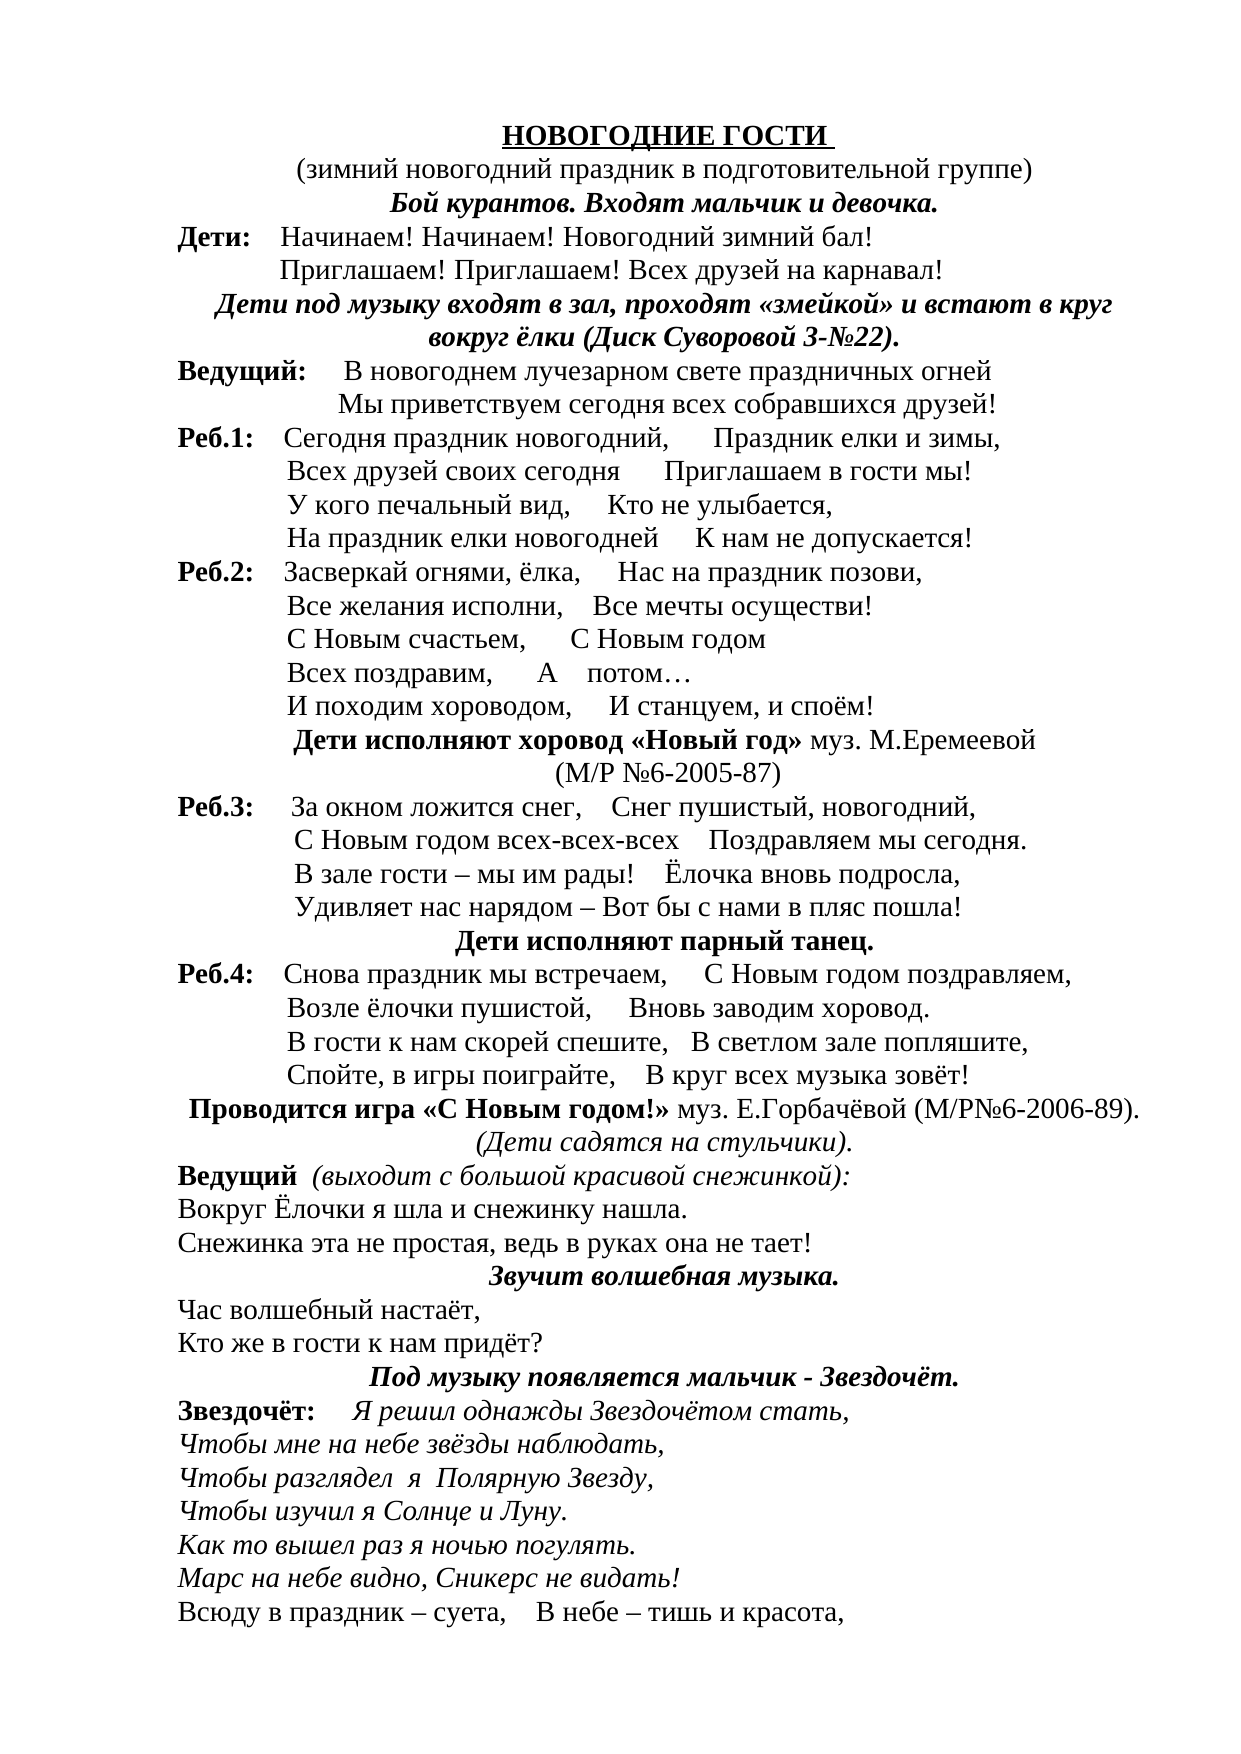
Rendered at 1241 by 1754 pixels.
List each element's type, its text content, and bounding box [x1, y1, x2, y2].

text Всех поздравим, А потом… [177, 655, 1152, 688]
text Чтобы мне на небе звёзды наблюдать, [177, 1426, 1152, 1460]
text В зале гости – мы им рады! Ёлочка вновь подросла, [177, 856, 1152, 889]
text НОВОГОДНИЕ ГОСТИ [177, 118, 1152, 152]
text Под музыку появляется мальчик - Звездочёт. [177, 1359, 1152, 1393]
text Всюду в праздник – суета, В небе – тишь и красота, [177, 1594, 1152, 1627]
text Приглашаем! Приглашаем! Всех друзей на карнавал! [177, 252, 1152, 286]
text Дети под музыку входят в зал, проходят «змейкой» и встают в круг вокруг ёлки (Диск Суворовой 3-№22). [177, 286, 1152, 353]
text Ведущий: В новогоднем лучезарном свете праздничных огней [177, 353, 1152, 386]
text Дети исполняют парный танец. [177, 923, 1152, 957]
text Звучит волшебная музыка. [177, 1258, 1152, 1292]
text На праздник елки новогодней К нам не допускается! [177, 521, 1152, 554]
text С Новым годом всех-всех-всех Поздравляем мы сегодня. [177, 822, 1152, 856]
text Удивляет нас нарядом – Вот бы с нами в пляс пошла! [177, 889, 1152, 923]
text Всех друзей своих сегодня Приглашаем в гости мы! [177, 453, 1152, 487]
text Бой курантов. Входят мальчик и девочка. [177, 185, 1152, 219]
text Мы приветствуем сегодня всех собравшихся друзей! [177, 386, 1152, 420]
text Кто же в гости к нам придёт? [177, 1326, 1152, 1359]
text Час волшебный настаёт, [177, 1292, 1152, 1326]
text Все желания исполни, Все мечты осуществи! [177, 588, 1152, 621]
text Дети: Начинаем! Начинаем! Новогодний зимний бал! [177, 219, 1152, 252]
text У кого печальный вид, Кто не улыбается, [177, 487, 1152, 521]
text И походим хороводом, И станцуем, и споём! [177, 688, 1152, 722]
text Реб.2: Засверкай огнями, ёлка, Нас на праздник позови, [177, 554, 1152, 588]
text (зимний новогодний праздник в подготовительной группе) [177, 152, 1152, 185]
text (М/Р №6-2005-87) [177, 755, 1152, 789]
text Марс на небе видно, Сникерс не видать! [177, 1560, 1152, 1594]
text Проводится игра «С Новым годом!» муз. Е.Горбачёвой (М/Р№6-2006-89). [177, 1091, 1152, 1124]
text Снежинка эта не простая, ведь в руках она не тает! [177, 1225, 1152, 1258]
text Звездочёт: Я решил однажды Звездочётом стать, [177, 1393, 1152, 1426]
text С Новым счастьем, С Новым годом [177, 621, 1152, 655]
text Реб.3: За окном ложится снег, Снег пушистый, новогодний, [177, 789, 1152, 822]
text Как то вышел раз я ночью погулять. [177, 1527, 1152, 1560]
text Возле ёлочки пушистой, Вновь заводим хоровод. [177, 990, 1152, 1024]
text Чтобы изучил я Солнце и Луну. [177, 1493, 1152, 1527]
text Спойте, в игры поиграйте, В круг всех музыка зовёт! [177, 1057, 1152, 1091]
text Ведущий (выходит с большой красивой снежинкой): [177, 1158, 1152, 1191]
text Чтобы разглядел я Полярную Звезду, [177, 1460, 1152, 1493]
text (Дети садятся на стульчики). [177, 1124, 1152, 1158]
text В гости к нам скорей спешите, В светлом зале попляшите, [177, 1024, 1152, 1057]
text Реб.1: Сегодня праздник новогодний, Праздник елки и зимы, [177, 420, 1152, 453]
text Вокруг Ёлочки я шла и снежинку нашла. [177, 1191, 1152, 1225]
text Реб.4: Снова праздник мы встречаем, С Новым годом поздравляем, [177, 957, 1152, 990]
text Дети исполняют хоровод «Новый год» муз. М.Еремеевой [177, 722, 1152, 755]
